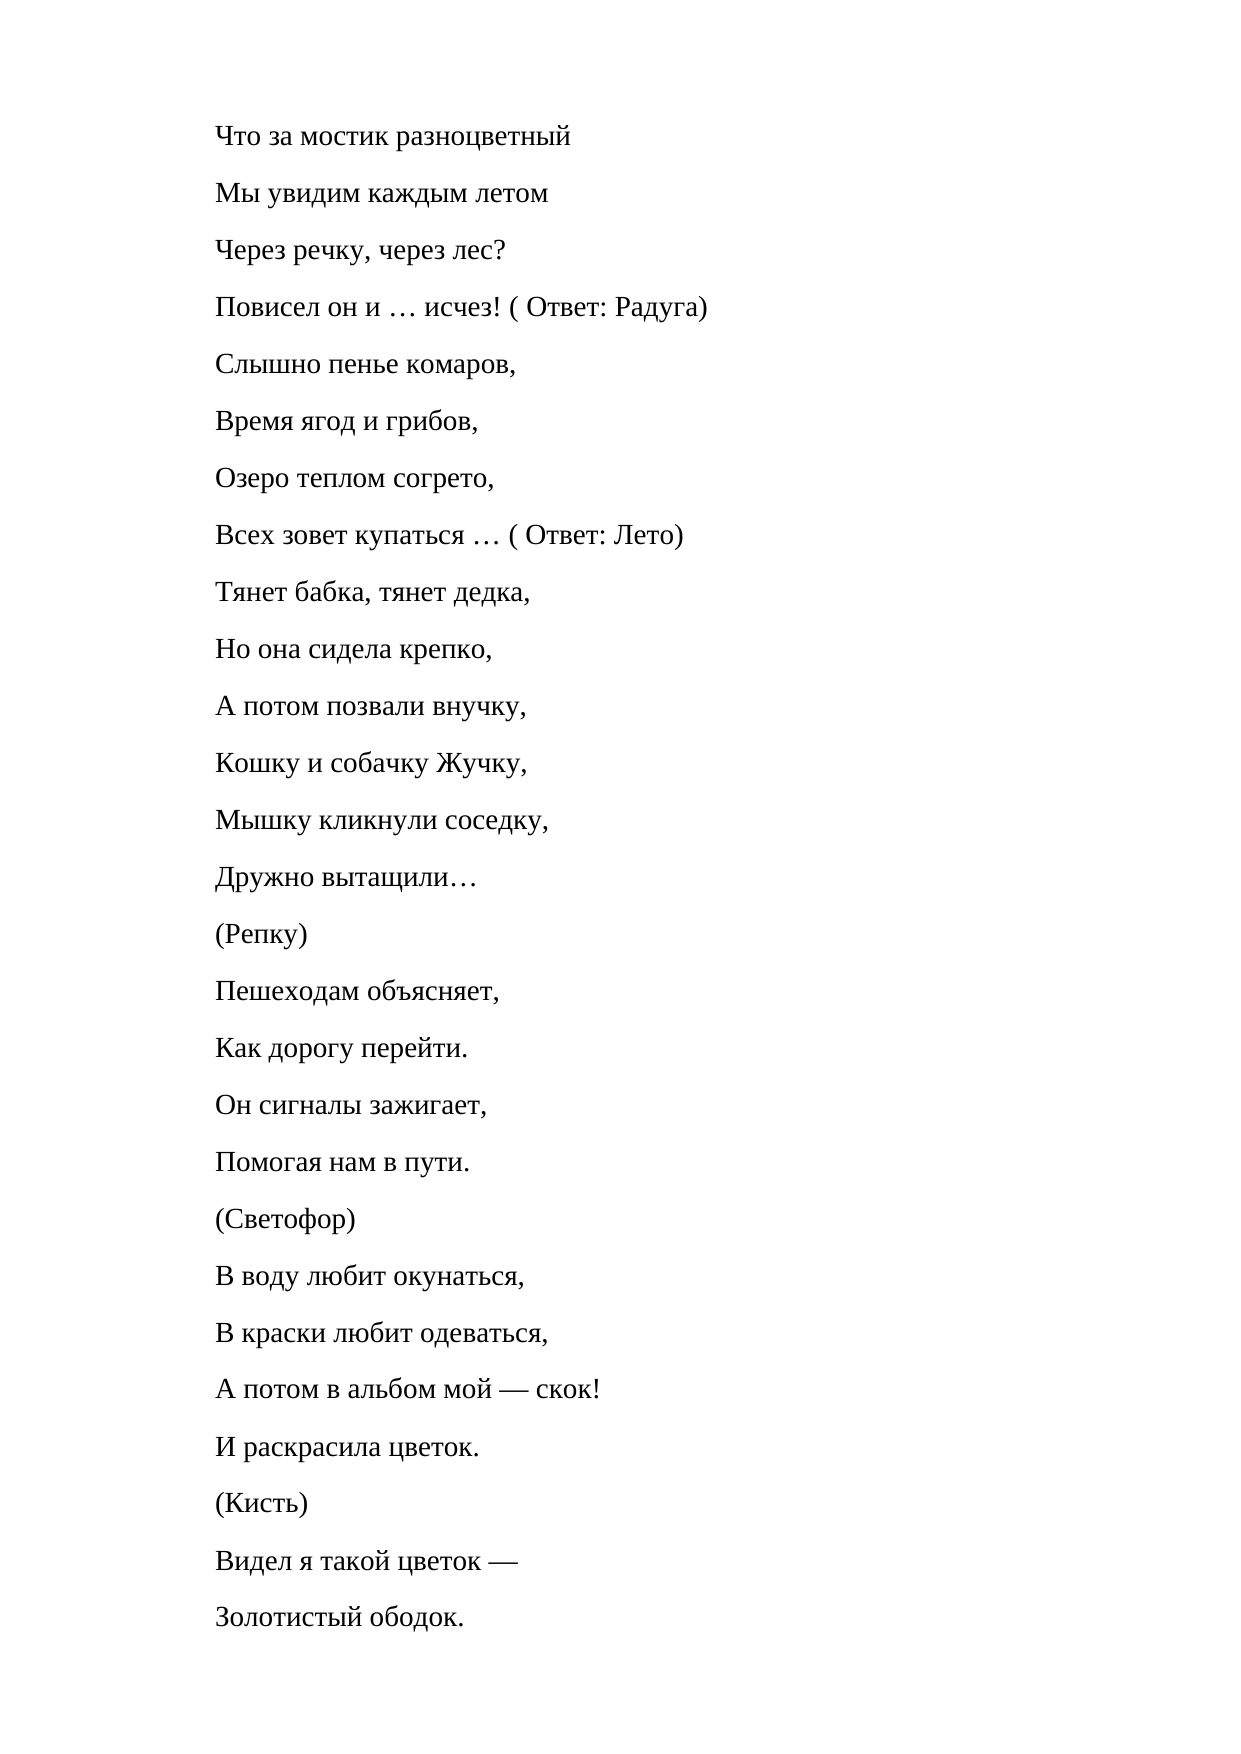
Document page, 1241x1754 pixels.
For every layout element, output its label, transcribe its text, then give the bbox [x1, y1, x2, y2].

text Через речку, через лес? [177, 232, 1152, 266]
text И раскрасила цветок. [177, 1429, 1152, 1462]
text Но она сидела крепко, [177, 631, 1152, 664]
text Тянет бабка, тянет дедка, [177, 574, 1152, 607]
text Повисел он и … исчез! ( Ответ: Радуга) [177, 289, 1152, 323]
text Мы увидим каждым летом [177, 175, 1152, 209]
text Кошку и собачку Жучку, [177, 745, 1152, 778]
text А потом позвали внучку, [177, 688, 1152, 721]
text Золотистый ободок. [177, 1599, 1152, 1633]
text Помогая нам в пути. [177, 1144, 1152, 1177]
text Слышно пенье комаров, [177, 346, 1152, 379]
text Мышку кликнули соседку, [177, 802, 1152, 835]
text В краски любит одеваться, [177, 1315, 1152, 1348]
text Пешеходам объясняет, [177, 973, 1152, 1006]
text Он сигналы зажигает, [177, 1087, 1152, 1120]
text А потом в альбом мой — скок! [177, 1372, 1152, 1405]
text Как дорогу перейти. [177, 1030, 1152, 1063]
text В воду любит окунаться, [177, 1258, 1152, 1291]
text (Светофор) [177, 1201, 1152, 1234]
text Дружно вытащили… [177, 859, 1152, 892]
text Время ягод и грибов, [177, 403, 1152, 437]
text (Репку) [177, 916, 1152, 949]
text (Кисть) [177, 1486, 1152, 1519]
text Озеро теплом согрето, [177, 460, 1152, 493]
text Видел я такой цветок — [177, 1543, 1152, 1576]
text Что за мостик разноцветный [177, 118, 1152, 152]
text Всех зовет купаться … ( Ответ: Лето) [177, 517, 1152, 551]
